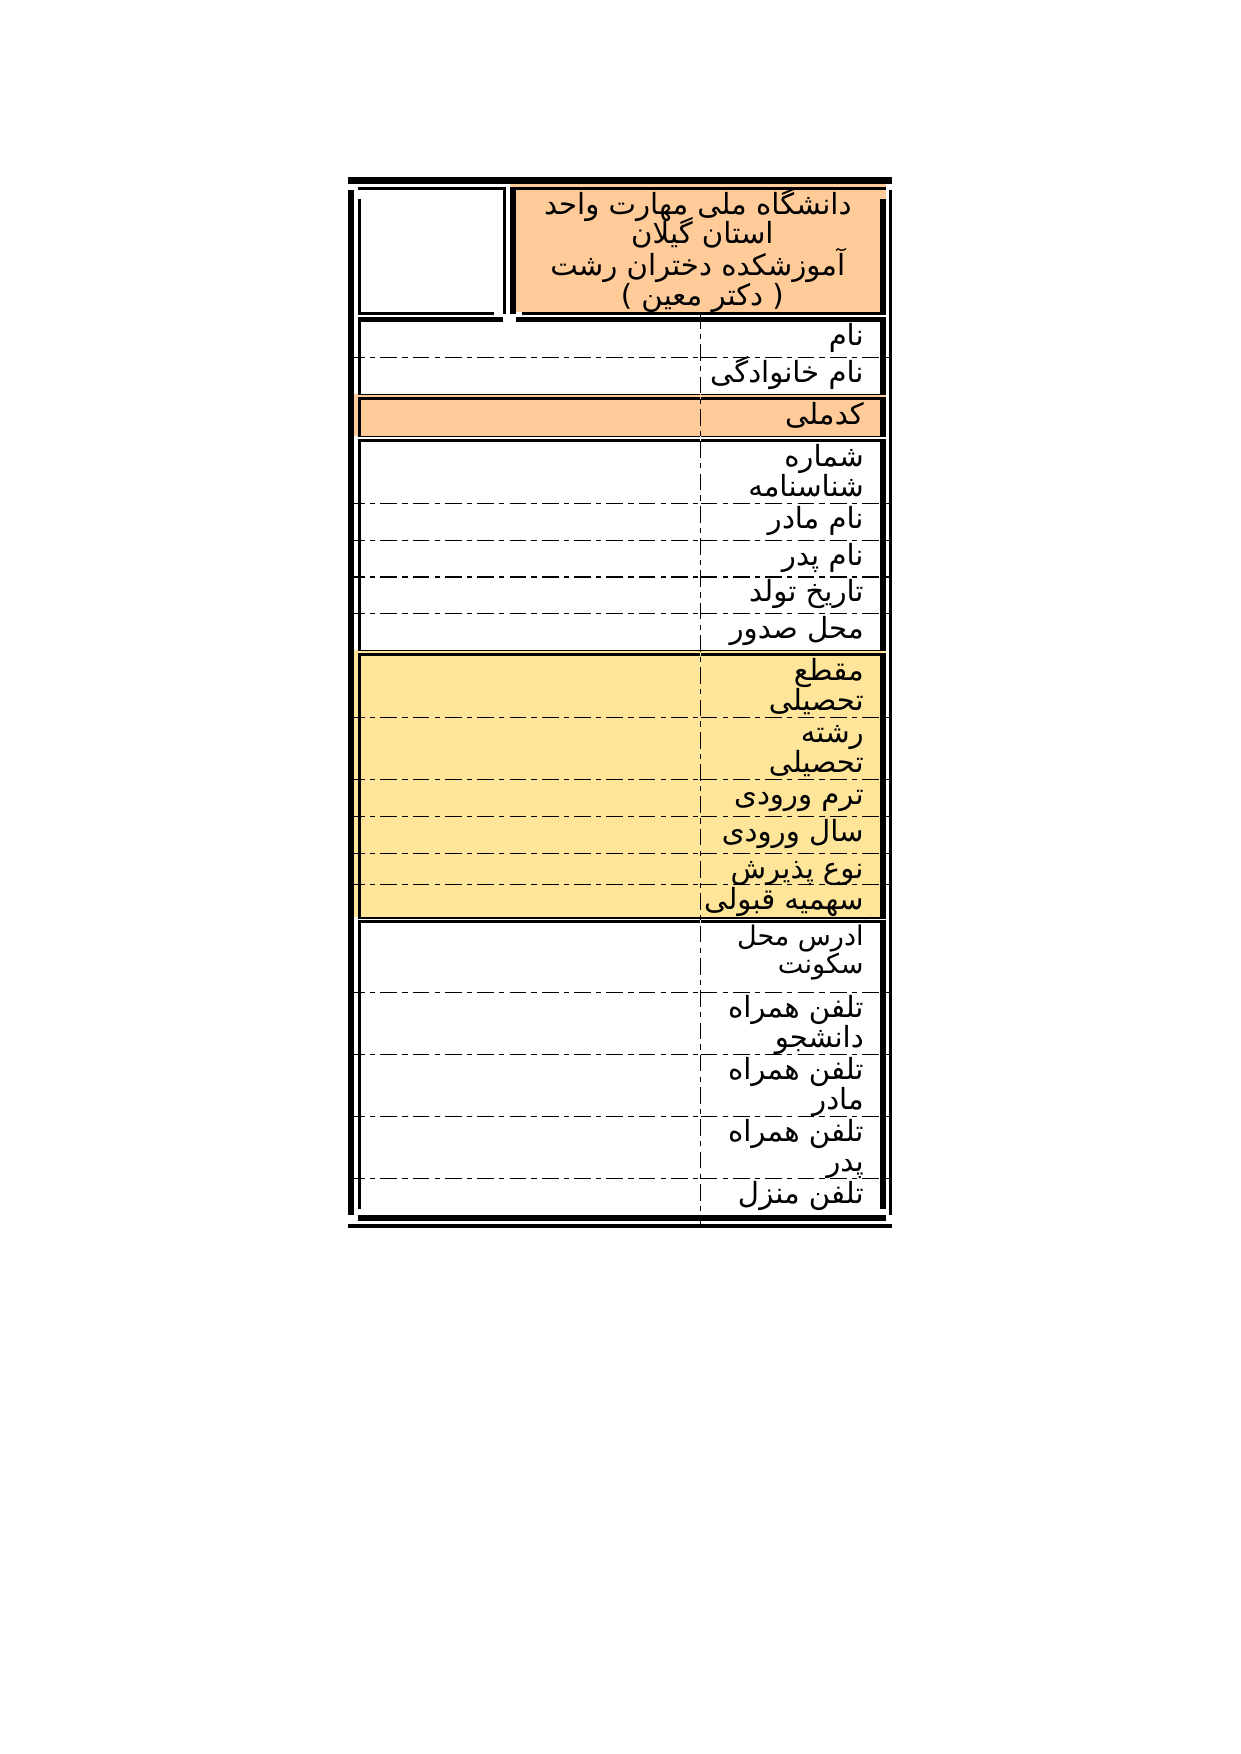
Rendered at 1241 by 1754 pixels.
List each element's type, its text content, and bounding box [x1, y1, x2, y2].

table_cell تاریخ تولد [700, 576, 880, 613]
table_cell [354, 541, 358, 576]
table_cell [354, 817, 358, 853]
table_cell [361, 779, 700, 816]
table_cell [354, 650, 700, 717]
table_cell نام پدر [700, 540, 880, 576]
table_cell [361, 884, 700, 917]
table_cell [354, 394, 700, 436]
table_cell [361, 576, 700, 613]
table_cell شماره شناسنامه [700, 442, 880, 503]
table_cell تلفن منزل [700, 1178, 886, 1215]
table_cell مقطع تحصیلی [700, 654, 880, 717]
table_cell [354, 854, 358, 884]
table_cell [361, 357, 700, 394]
table_cell [354, 358, 358, 394]
table_cell ترم ورودی [700, 779, 880, 816]
table_cell تلفن همراه پدر [700, 1116, 880, 1178]
table_cell [354, 993, 358, 1054]
table_header دانشگاه ملی مهارت واحد استان گیلان آموزشکده دختران رشت ( دکتر معین ) [516, 190, 886, 312]
table_cell [361, 992, 700, 1054]
table_header [354, 184, 509, 312]
table_cell سال ورودی [700, 816, 880, 853]
table_cell [354, 885, 358, 917]
table_cell [354, 780, 358, 816]
table_cell [354, 917, 700, 992]
table_cell نوع پذیرش [700, 853, 880, 884]
table_cell نام خانوادگی [700, 357, 880, 394]
table_cell [361, 613, 700, 650]
table_cell محل صدور [700, 613, 880, 650]
table_cell نام مادر [700, 503, 880, 540]
table_cell [361, 1116, 700, 1178]
table_cell رشته تحصیلی [700, 717, 880, 779]
table_cell [361, 853, 700, 884]
table_cell [361, 540, 700, 576]
table_cell تلفن همراه دانشجو [700, 992, 880, 1054]
table_cell آدرس محل سکونت [700, 921, 880, 992]
table_cell نام [700, 322, 880, 357]
table_cell [354, 1055, 358, 1116]
table_cell [361, 717, 700, 779]
table_cell [354, 436, 700, 503]
table_cell [354, 504, 358, 540]
table_cell [354, 718, 358, 779]
table_cell تلفن همراه مادر [700, 1054, 880, 1116]
table_cell [354, 1178, 700, 1215]
table_cell کدملی [700, 400, 880, 436]
table_cell سهمیه قبولی [700, 884, 880, 917]
table_cell [361, 1054, 700, 1116]
table_cell [354, 312, 700, 357]
table_cell [354, 614, 358, 650]
table_cell [361, 816, 700, 853]
table_cell [361, 503, 700, 540]
table_cell [354, 578, 358, 613]
table_cell [354, 1117, 358, 1178]
